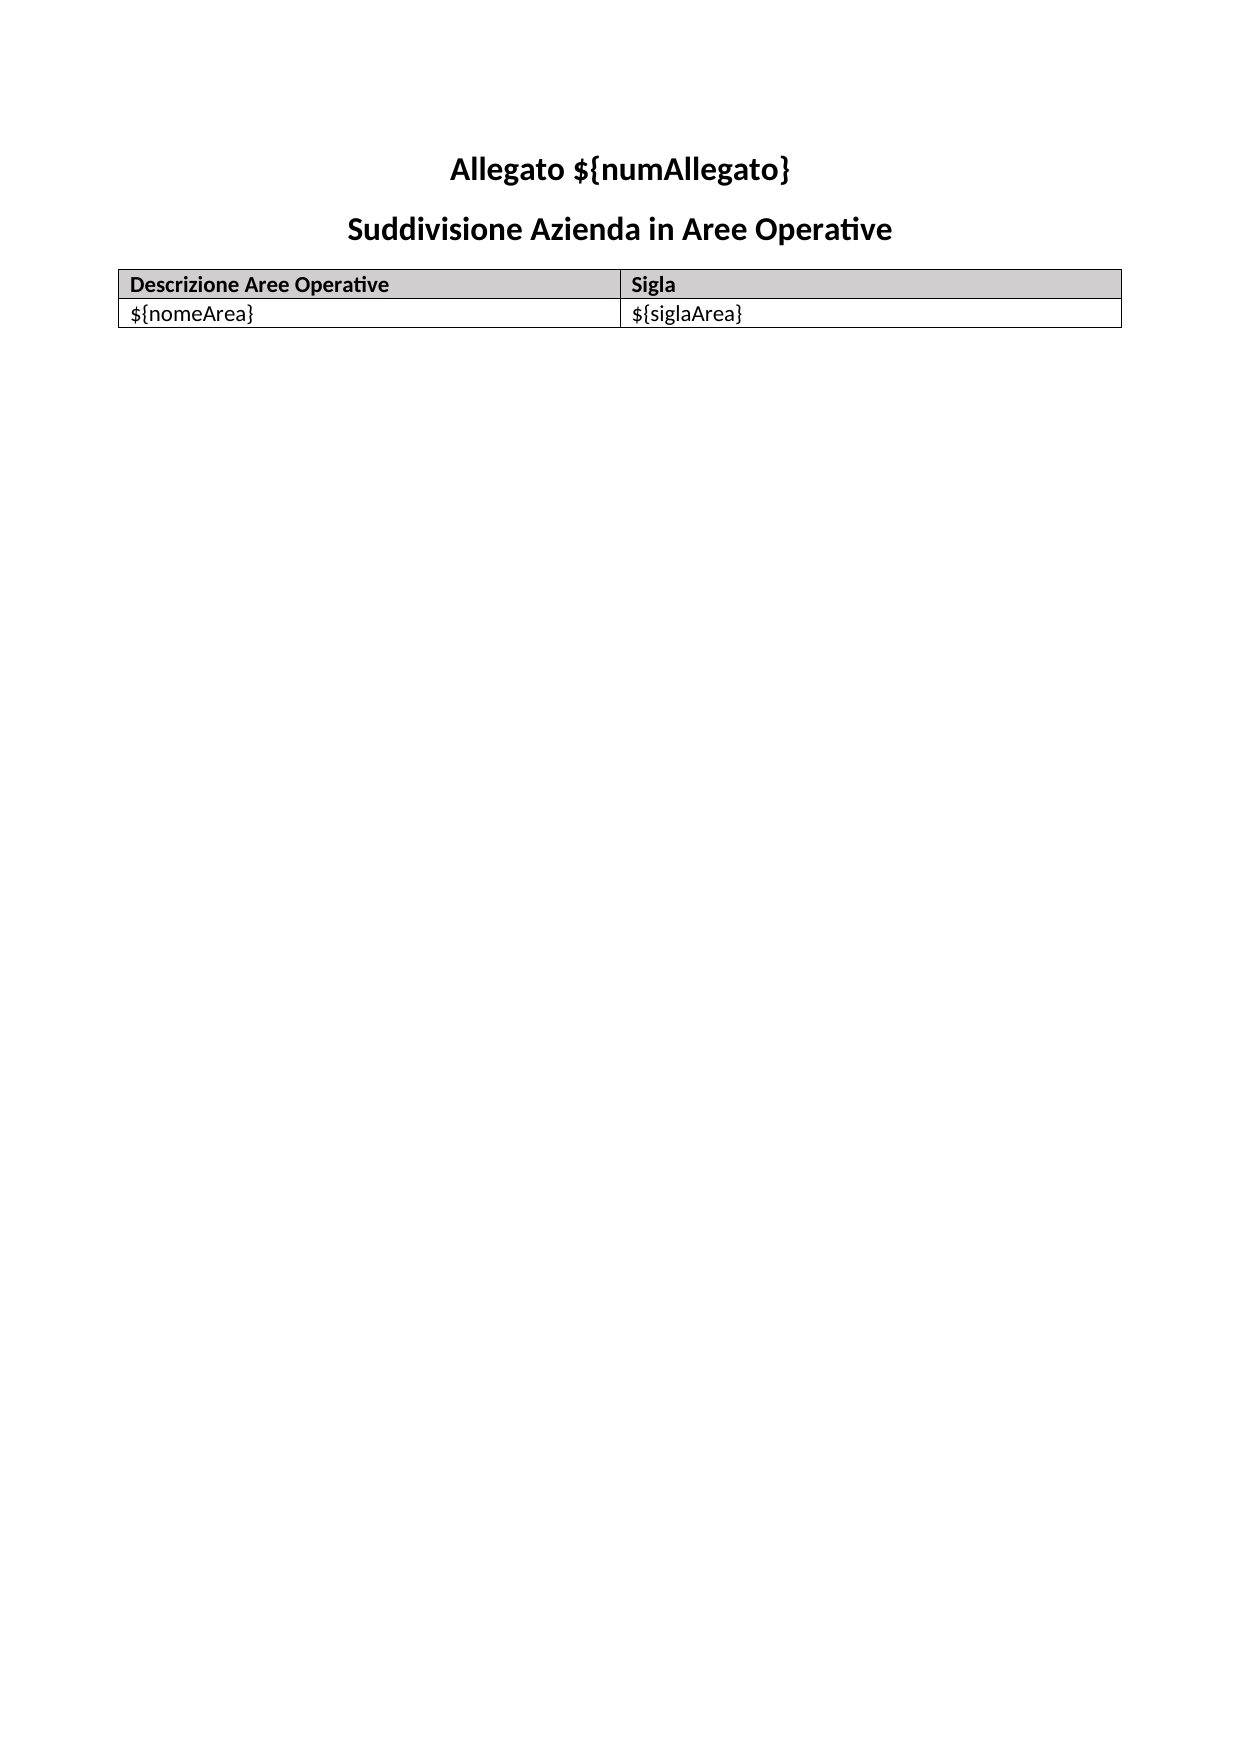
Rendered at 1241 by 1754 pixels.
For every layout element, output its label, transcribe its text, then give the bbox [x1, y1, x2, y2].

text Suddivisione Azienda in Aree Operative [118, 208, 1122, 249]
table_cell ${siglaArea} [621, 299, 1121, 327]
table_cell ${nomeArea} [119, 299, 620, 327]
table_header Descrizione Aree Operative [119, 270, 620, 298]
table_header Sigla [621, 270, 1121, 298]
text Allegato ${numAllegato} [118, 148, 1122, 188]
